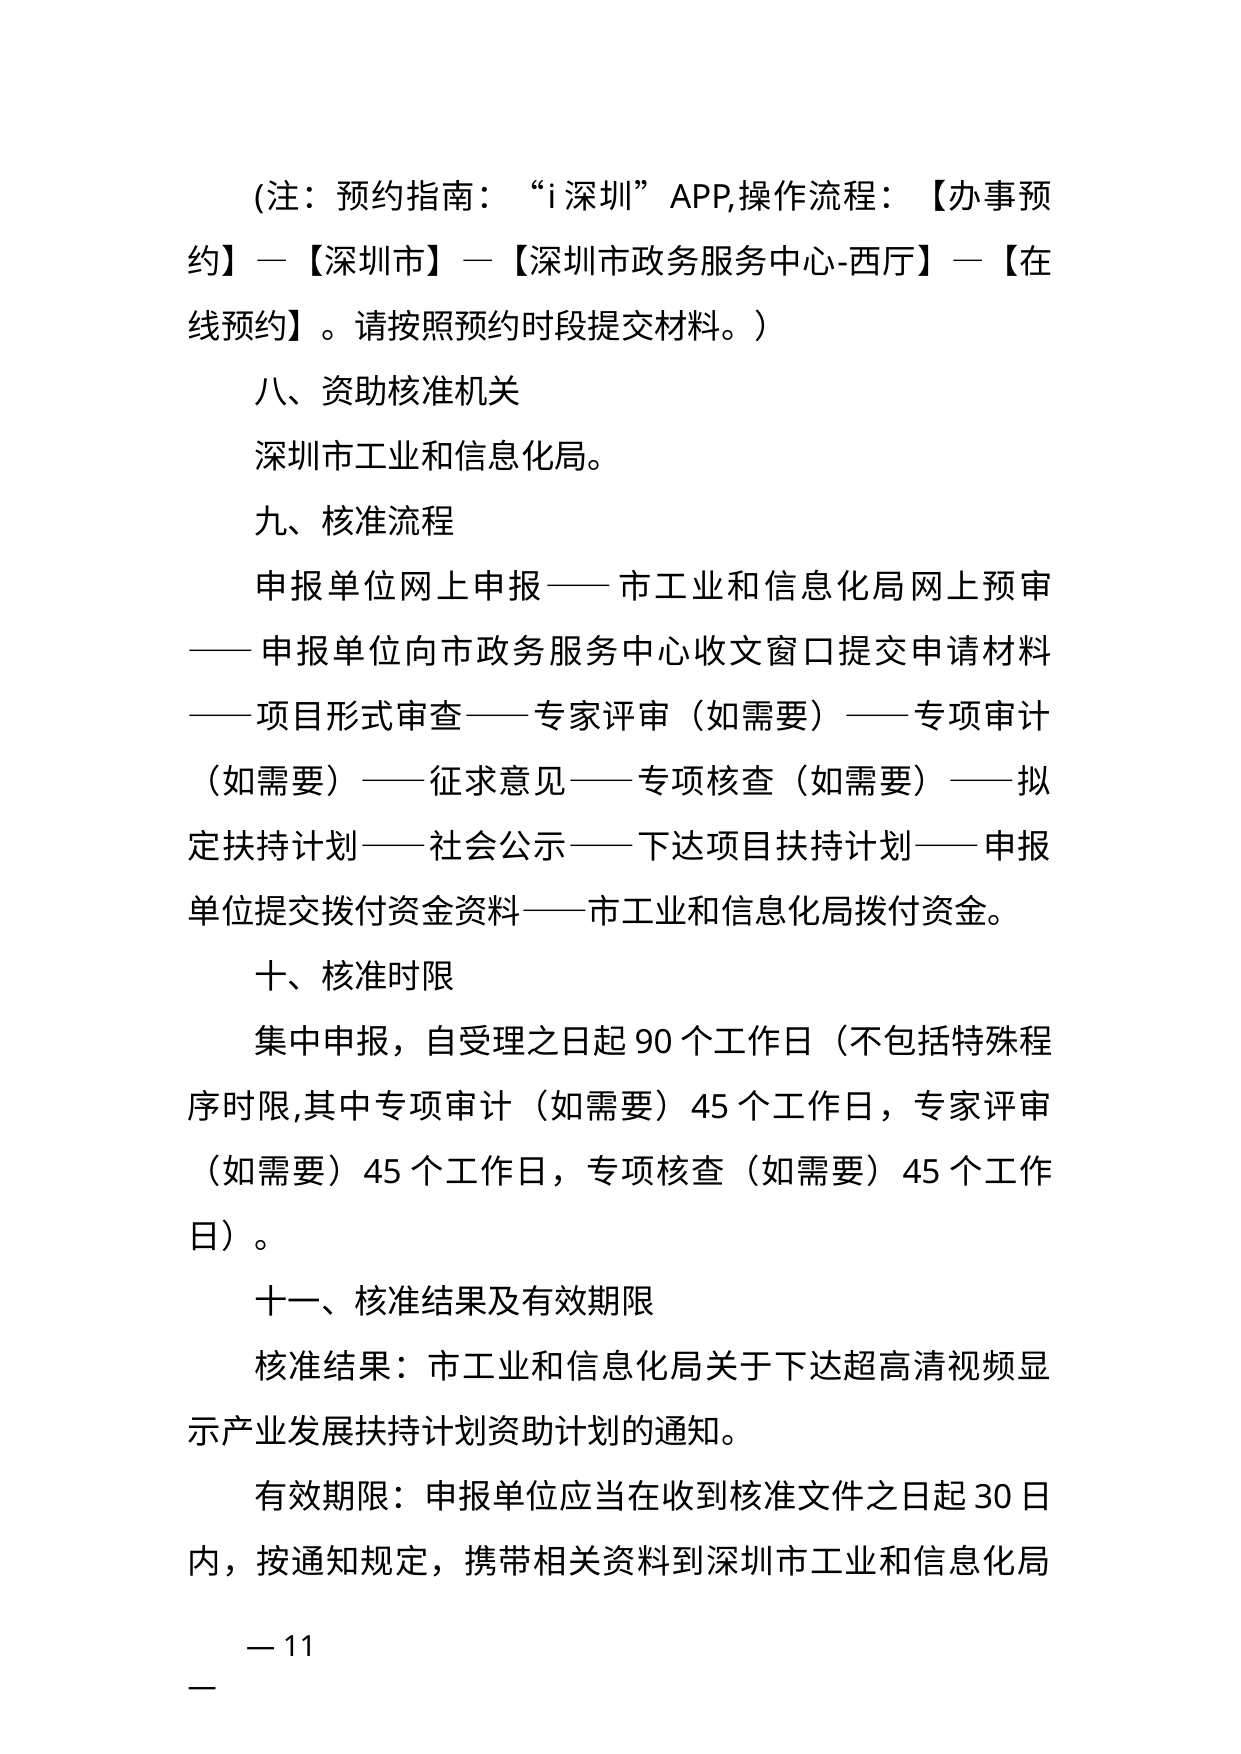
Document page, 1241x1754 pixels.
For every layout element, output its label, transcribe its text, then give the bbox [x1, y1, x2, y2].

text 集中申报，自受理之日起90个工作日（不包括特殊程序时限,其中专项审计（如需要）45个工作日，专家评审（如需要）45个工作日，专项核查（如需要）45个工作日）。 [187, 1007, 1053, 1267]
text 八、资助核准机关 [187, 357, 1053, 422]
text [187, 1462, 1053, 1592]
text 九、核准流程 [187, 487, 1053, 552]
text 申报单位网上申报——市工业和信息化局网上预审——申报单位向市政务服务中心收文窗口提交申请材料——项目形式审查——专家评审（如需要）——专项审计（如需要）——征求意见——专项核查（如需要）——拟定扶持计划——社会公示——下达项目扶持计划——申报单位提交拨付资金资料——市工业和信息化局拨付资金。 [187, 552, 1053, 942]
text 十一、核准结果及有效期限 [187, 1267, 1053, 1332]
text 深圳市工业和信息化局。 [187, 422, 1053, 487]
text 核准结果：市工业和信息化局关于下达超高清视频显示产业发展扶持计划资助计划的通知。 [187, 1332, 1053, 1462]
text 十、核准时限 [187, 942, 1053, 1007]
text (注：预约指南：“i深圳”APP,操作流程：【办事预约】—【深圳市】—【深圳市政务服务中心-西厅】—【在线预约】。请按照预约时段提交材料。） [187, 162, 1053, 357]
